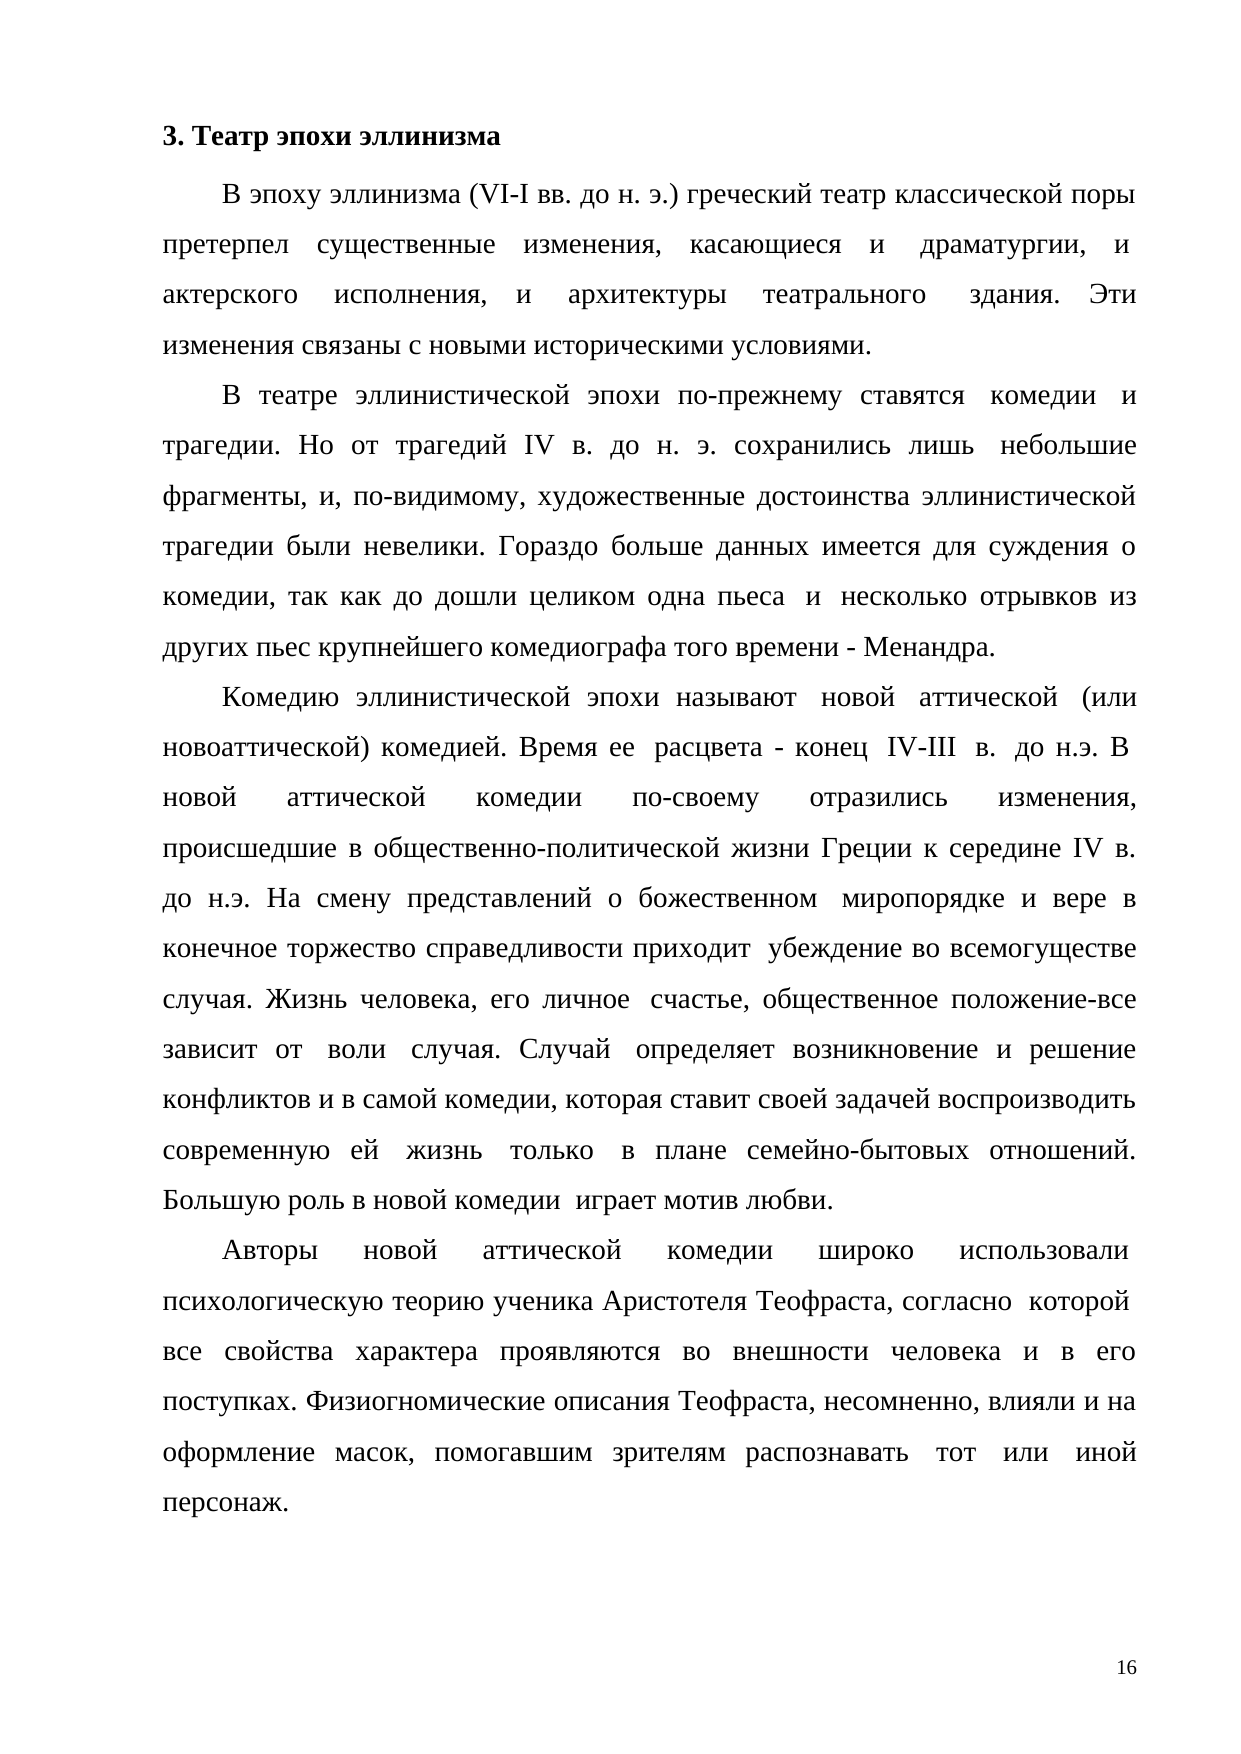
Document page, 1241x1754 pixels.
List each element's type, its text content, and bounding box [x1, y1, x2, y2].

text В эпоху эллинизма (VI-I вв. до н. э.) греческий театр классической поры претерпел существенные изменения, касающиеся и драматургии, и актерского исполнения, и архитектуры театрального здания. Эти изменения связаны с новыми историческими условиями. [162, 176, 1137, 360]
text Комедию эллинистической эпохи называют новой аттической (или новоаттической) комедией. Время ее расцвета - конец IV-III в. до н.э. В новой аттической комедии по-своему отразились изменения, происшедшие в общественно-политической жизни Греции к середине IV в. до н.э. На смену представлений о божественном миропорядке и вере в конечное торжество справедливости приходит убеждение во всемогуществе случая. Жизнь человека, его личное счастье, общественное положение-все зависит от воли случая. Случай определяет возникновение и решение конфликтов и в самой комедии, которая ставит своей задачей воспроизводить современную ей жизнь только в плане семейно-бытовых отношений. Большую роль в новой комедии играет мотив любви. [162, 679, 1137, 1216]
text Авторы новой аттической комедии широко использовали психологическую теорию ученика Аристотеля Теофраста, согласно которой все свойства характера проявляются во внешности человека и в его поступках. Физиогномические описания Теофраста, несомненно, влияли и на оформление масок, помогавшим зрителям распознавать тот или иной персонаж. [162, 1232, 1137, 1517]
subtitle 3. Театр эпохи эллинизма [162, 118, 1137, 152]
text В театре эллинистической эпохи по-прежнему ставятся комедии и трагедии. Но от трагедий IV в. до н. э. сохранились лишь небольшие фрагменты, и, по-видимому, художественные достоинства эллинистической трагедии были невелики. Гораздо больше данных имеется для суждения о комедии, так как до дошли целиком одна пьеса и несколько отрывков из других пьес крупнейшего комедиографа того времени - Менандра. [162, 377, 1137, 662]
